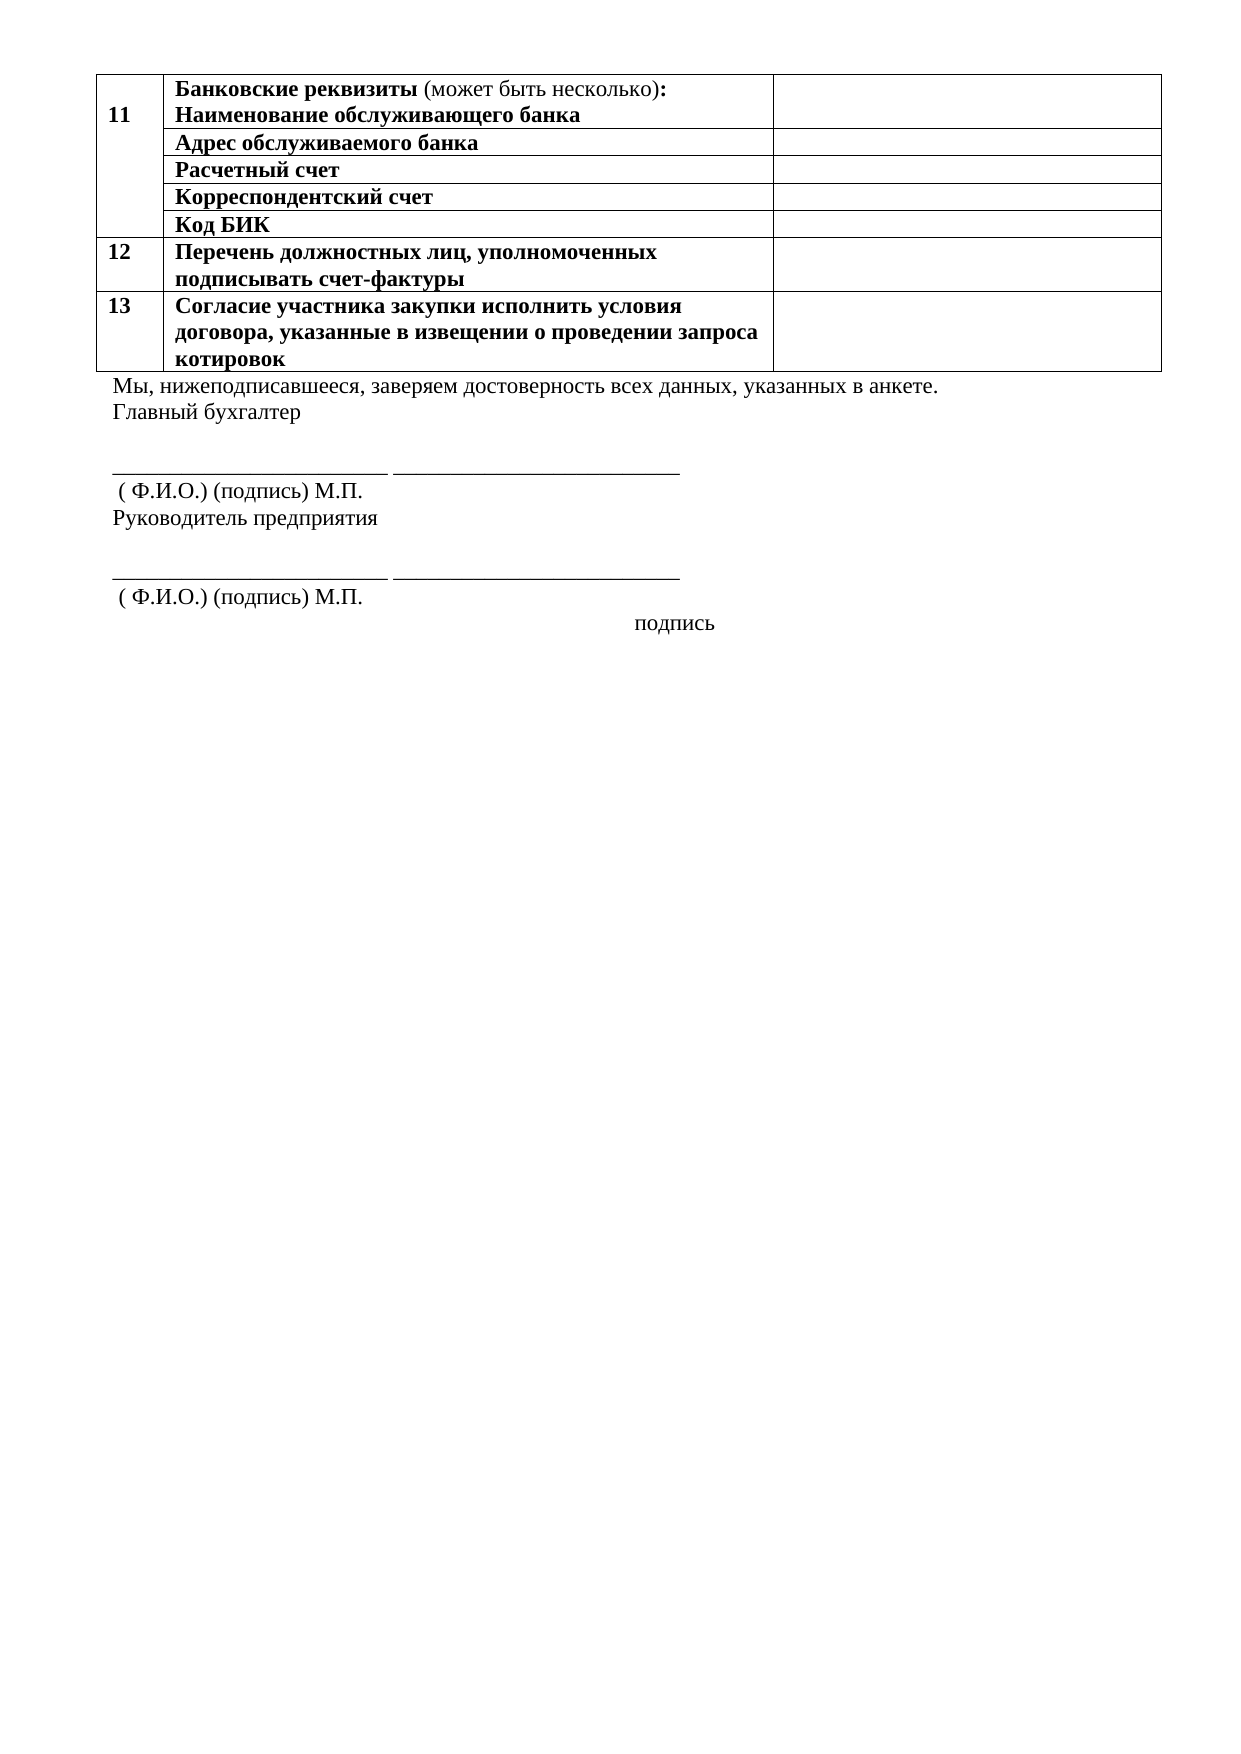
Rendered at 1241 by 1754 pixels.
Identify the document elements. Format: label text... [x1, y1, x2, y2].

text ( Ф.И.О.) (подпись) М.П. [112, 583, 1181, 609]
table_cell 11 [97, 75, 163, 237]
table_cell [774, 238, 1161, 291]
text Главный бухгалтер [112, 398, 1181, 425]
table_cell Согласие участника закупки исполнить условия договора, указанные в извещении о проведении запроса котировок [164, 292, 773, 371]
text ________________________ _________________________ [112, 451, 1181, 477]
text Мы, нижеподписавшееся, заверяем достоверность всех данных, указанных в анкете. [112, 372, 1181, 398]
table_cell [774, 211, 1161, 237]
table_cell Перечень должностных лиц, уполномоченных подписывать счет-фактуры [164, 238, 773, 291]
table_cell [774, 129, 1161, 155]
table_cell Адрес обслуживаемого банка [164, 129, 773, 155]
table_cell 13 [97, 292, 163, 371]
text ________________________ _________________________ [112, 557, 1181, 583]
table_cell [774, 292, 1161, 371]
table_cell Расчетный счет [164, 156, 773, 182]
table_cell [774, 75, 1161, 128]
table_cell [774, 156, 1161, 182]
table_cell Корреспондентский счет [164, 184, 773, 210]
table_cell 12 [97, 238, 163, 291]
text Руководитель предприятия [112, 504, 1181, 530]
table_cell Код БИК [164, 211, 773, 237]
text ( Ф.И.О.) (подпись) М.П. [112, 477, 1181, 504]
text подпись [112, 609, 1181, 636]
table_cell [774, 184, 1161, 210]
table_cell Банковские реквизиты (может быть несколько): Наименование обслуживающего банка [164, 75, 773, 128]
